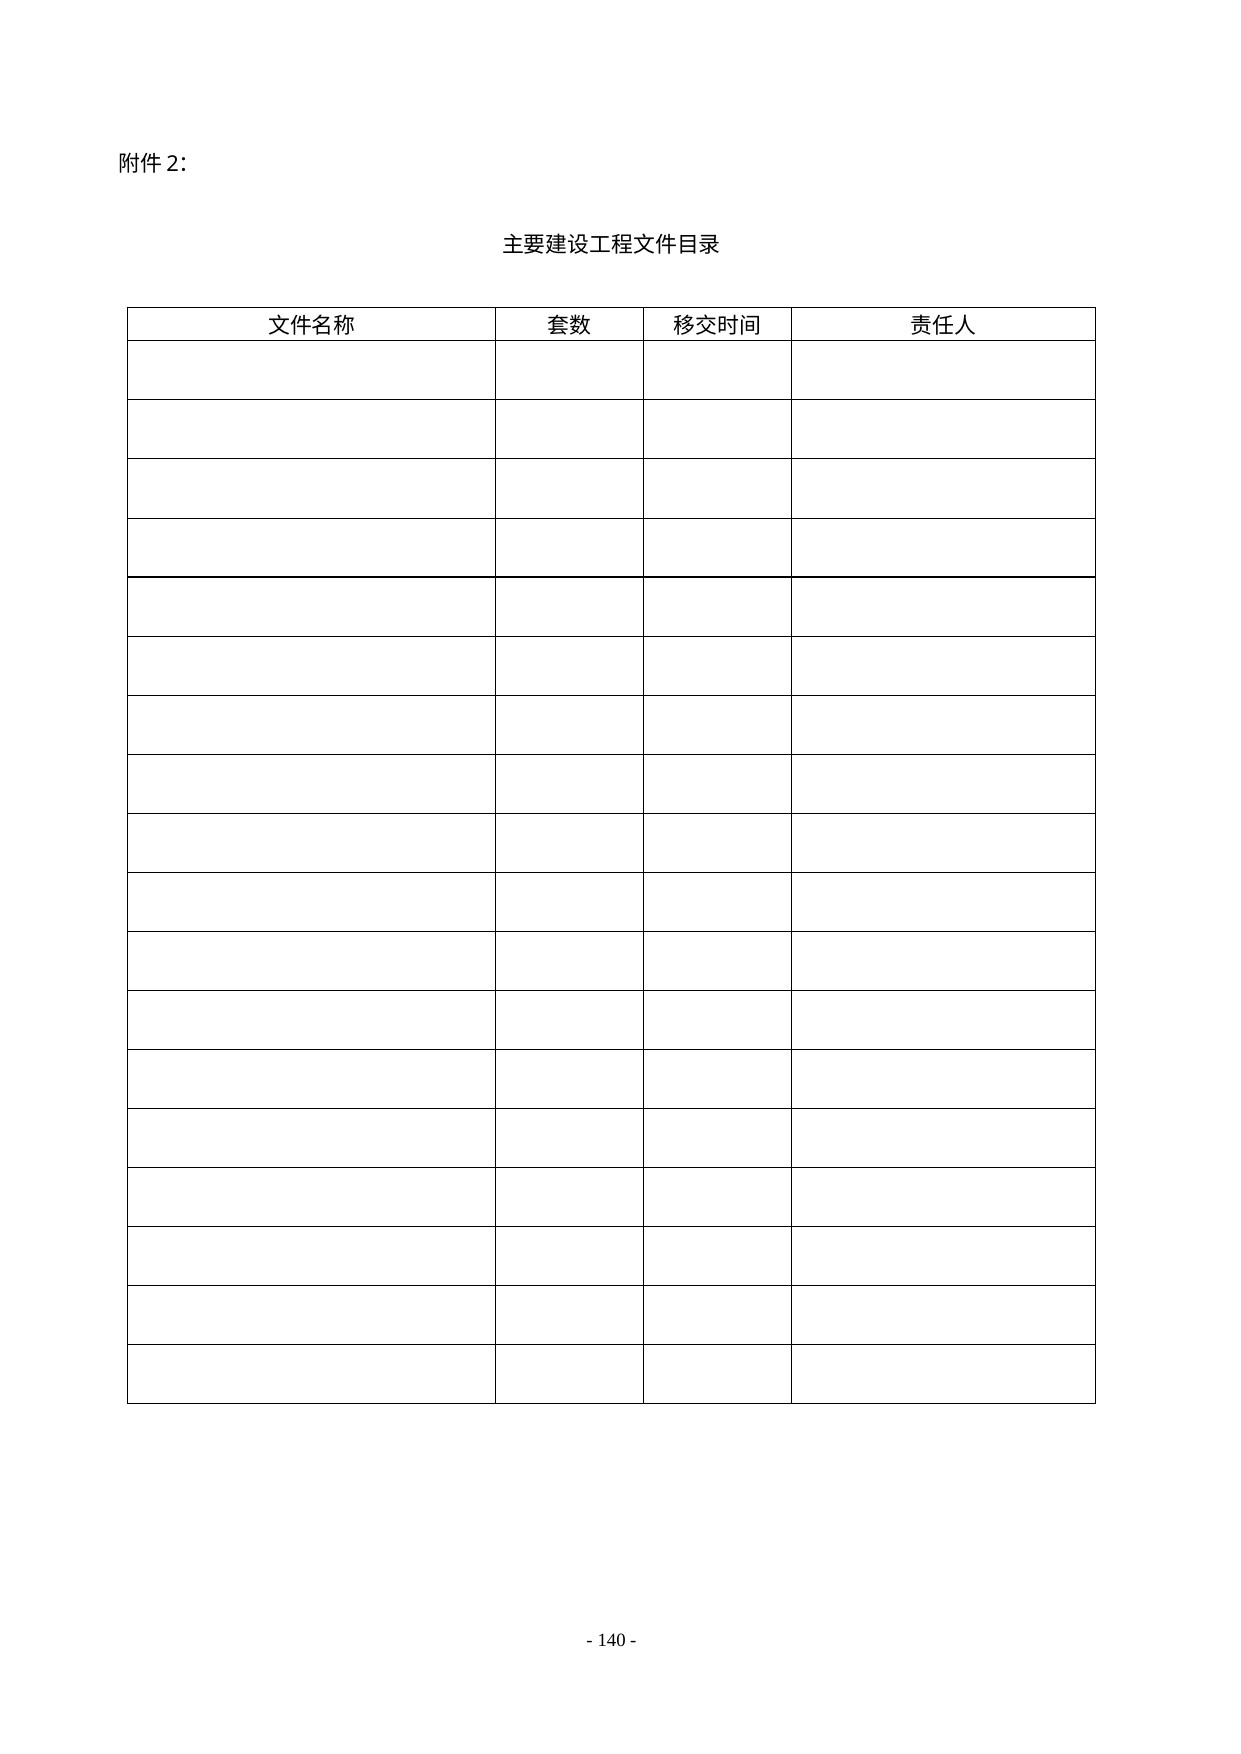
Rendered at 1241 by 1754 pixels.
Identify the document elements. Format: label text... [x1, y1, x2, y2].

text 主要建设工程文件目录 [118, 226, 1104, 259]
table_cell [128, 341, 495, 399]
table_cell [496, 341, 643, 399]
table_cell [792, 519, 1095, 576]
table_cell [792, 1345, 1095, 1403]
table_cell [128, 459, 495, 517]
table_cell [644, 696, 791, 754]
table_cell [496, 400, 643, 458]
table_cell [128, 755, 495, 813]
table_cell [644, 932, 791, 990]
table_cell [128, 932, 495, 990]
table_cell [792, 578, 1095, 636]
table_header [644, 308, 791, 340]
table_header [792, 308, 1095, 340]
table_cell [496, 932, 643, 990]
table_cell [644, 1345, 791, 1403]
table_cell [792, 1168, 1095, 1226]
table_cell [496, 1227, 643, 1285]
text 附件2： [118, 146, 1104, 178]
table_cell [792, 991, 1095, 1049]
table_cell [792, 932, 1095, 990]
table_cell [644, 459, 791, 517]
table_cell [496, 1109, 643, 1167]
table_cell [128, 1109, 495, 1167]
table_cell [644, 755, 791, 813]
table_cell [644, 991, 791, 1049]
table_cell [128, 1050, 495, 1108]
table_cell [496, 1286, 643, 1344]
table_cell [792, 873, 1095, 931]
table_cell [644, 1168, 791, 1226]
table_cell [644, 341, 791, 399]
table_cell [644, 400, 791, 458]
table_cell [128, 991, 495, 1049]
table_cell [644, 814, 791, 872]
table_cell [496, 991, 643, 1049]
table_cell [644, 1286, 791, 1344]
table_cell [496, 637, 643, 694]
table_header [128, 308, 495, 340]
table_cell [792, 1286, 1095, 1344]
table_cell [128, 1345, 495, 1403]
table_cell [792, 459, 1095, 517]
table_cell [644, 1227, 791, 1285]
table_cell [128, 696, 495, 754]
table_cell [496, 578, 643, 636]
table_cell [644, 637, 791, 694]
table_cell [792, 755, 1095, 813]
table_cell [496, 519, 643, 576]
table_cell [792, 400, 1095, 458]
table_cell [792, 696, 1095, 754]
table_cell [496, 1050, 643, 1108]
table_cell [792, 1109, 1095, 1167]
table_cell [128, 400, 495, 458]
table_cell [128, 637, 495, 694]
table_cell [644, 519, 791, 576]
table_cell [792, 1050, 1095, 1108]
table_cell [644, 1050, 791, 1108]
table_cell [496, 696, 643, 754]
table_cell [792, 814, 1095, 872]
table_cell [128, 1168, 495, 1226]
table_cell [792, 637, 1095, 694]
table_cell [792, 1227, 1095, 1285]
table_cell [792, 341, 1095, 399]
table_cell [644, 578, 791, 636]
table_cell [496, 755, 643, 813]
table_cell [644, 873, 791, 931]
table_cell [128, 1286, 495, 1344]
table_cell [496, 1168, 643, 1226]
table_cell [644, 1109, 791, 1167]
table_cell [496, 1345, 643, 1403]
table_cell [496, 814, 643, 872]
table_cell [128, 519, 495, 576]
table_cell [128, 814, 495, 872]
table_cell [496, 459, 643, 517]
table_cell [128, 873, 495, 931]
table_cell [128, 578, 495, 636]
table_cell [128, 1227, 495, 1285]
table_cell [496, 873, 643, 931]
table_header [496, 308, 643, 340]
